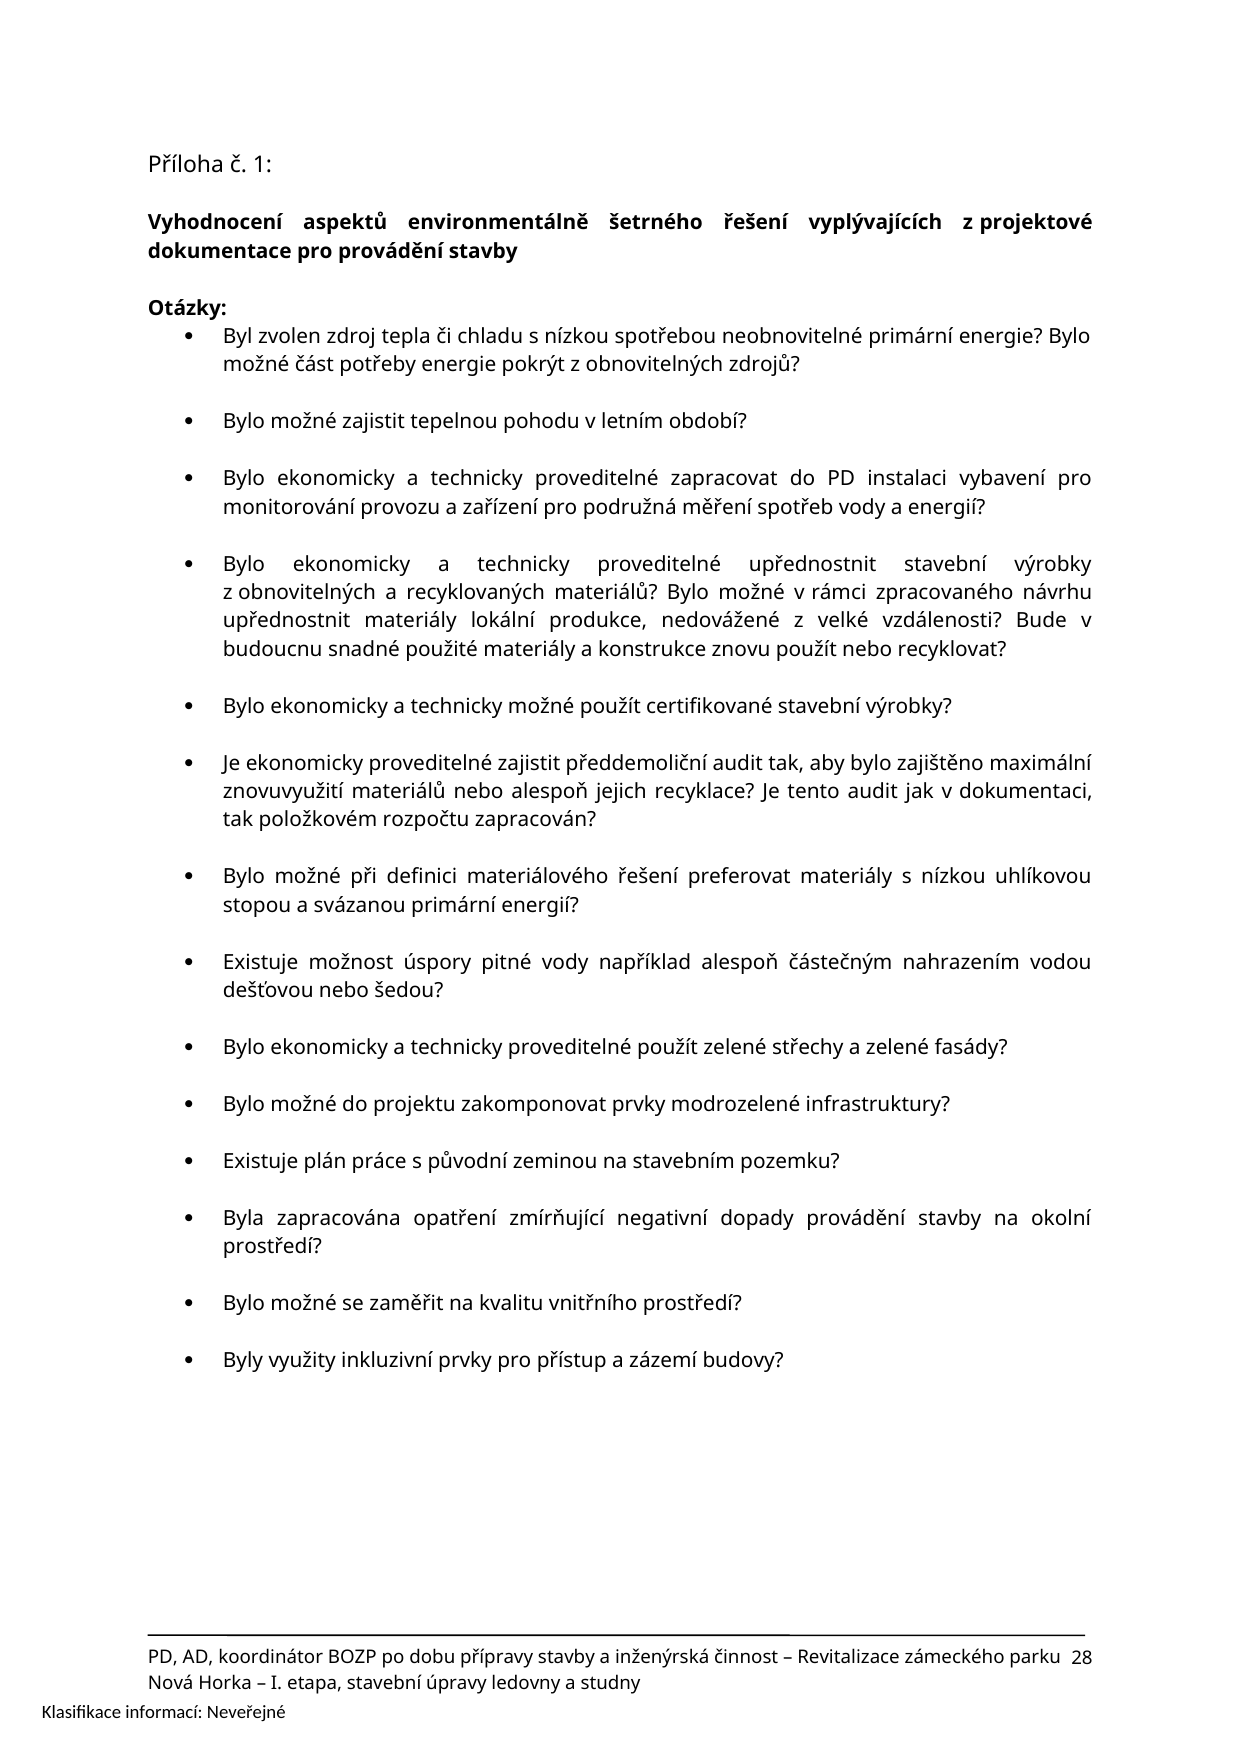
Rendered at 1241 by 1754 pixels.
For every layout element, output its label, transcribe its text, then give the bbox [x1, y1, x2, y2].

list Byla zapracována opatření zmírňující negativní dopady provádění stavby na okolní prostředí? [185, 1203, 1092, 1259]
list Bylo možné do projektu zakomponovat prvky modrozelené infrastruktury? [185, 1089, 1092, 1117]
text Otázky: [148, 293, 1092, 321]
list Bylo možné se zaměřit na kvalitu vnitřního prostředí? [185, 1288, 1092, 1316]
list Bylo ekonomicky a technicky možné použít certifikované stavební výrobky? [185, 691, 1092, 719]
list Byl zvolen zdroj tepla či chladu s nízkou spotřebou neobnovitelné primární energie? Bylo možné část potřeby energie pokrýt z obnovitelných zdrojů? [185, 321, 1092, 378]
list Bylo ekonomicky a technicky proveditelné použít zelené střechy a zelené fasády? [185, 1032, 1092, 1061]
list Bylo možné při definici materiálového řešení preferovat materiály s nízkou uhlíkovou stopou a svázanou primární energií? [185, 861, 1092, 918]
list Je ekonomicky proveditelné zajistit předdemoliční audit tak, aby bylo zajištěno maximální znovuvyužití materiálů nebo alespoň jejich recyklace? Je tento audit jak v dokumentaci, tak položkovém rozpočtu zapracován? [185, 748, 1092, 833]
list Byly využity inkluzivní prvky pro přístup a zázemí budovy? [185, 1345, 1092, 1373]
list Bylo možné zajistit tepelnou pohodu v letním období? [185, 406, 1092, 435]
list Existuje možnost úspory pitné vody například alespoň částečným nahrazením vodou dešťovou nebo šedou? [185, 947, 1092, 1004]
text Příloha č. 1: [148, 148, 1092, 179]
list Bylo ekonomicky a technicky proveditelné zapracovat do PD instalaci vybavení pro monitorování provozu a zařízení pro podružná měření spotřeb vody a energií? [185, 463, 1092, 520]
list Bylo ekonomicky a technicky proveditelné upřednostnit stavební výrobky z obnovitelných a recyklovaných materiálů? Bylo možné v rámci zpracovaného návrhu upřednostnit materiály lokální produkce, nedovážené z velké vzdálenosti? Bude v budoucnu snadné použité materiály a konstrukce znovu použít nebo recyklovat? [185, 549, 1092, 662]
text Vyhodnocení aspektů environmentálně šetrného řešení vyplývajících z projektové dokumentace pro provádění stavby [148, 207, 1092, 264]
list Existuje plán práce s původní zeminou na stavebním pozemku? [185, 1146, 1092, 1174]
